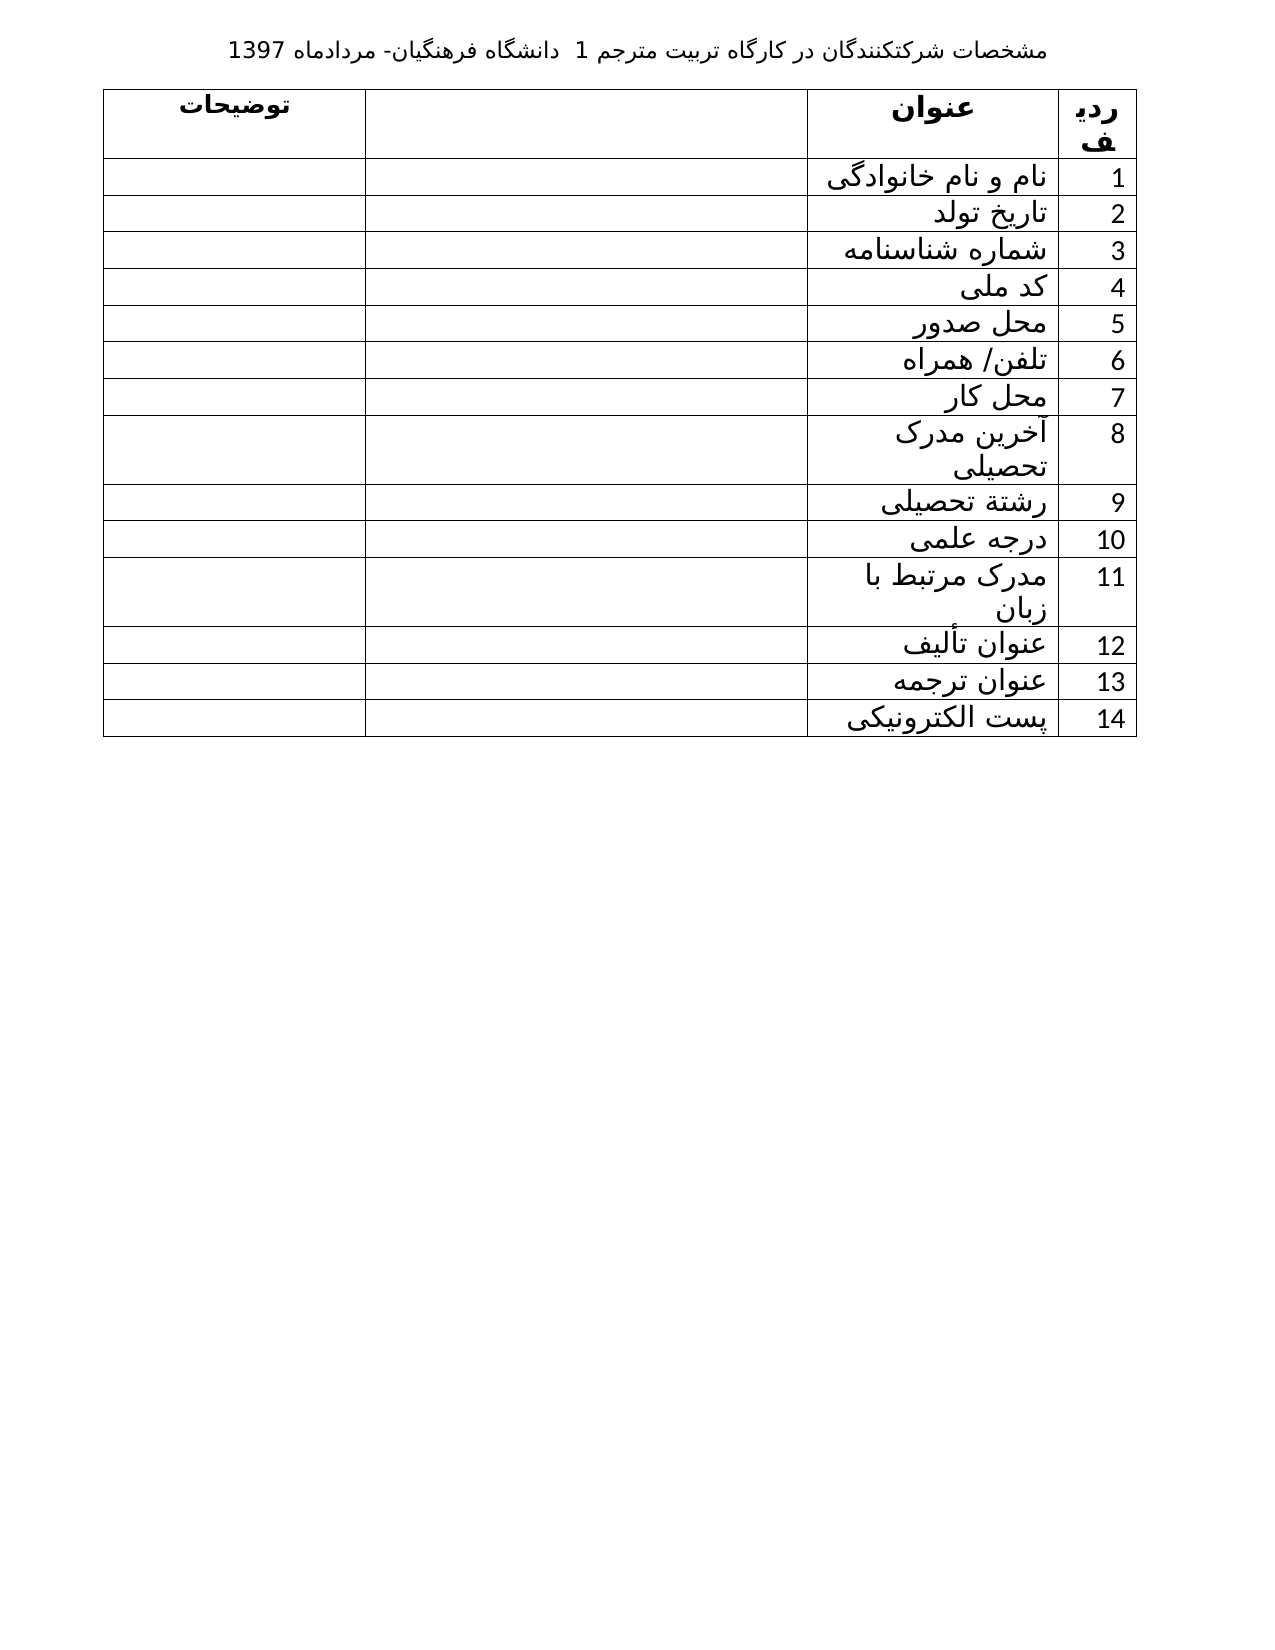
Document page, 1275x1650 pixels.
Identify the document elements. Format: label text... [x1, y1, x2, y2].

table_cell [366, 664, 807, 699]
table_cell کد ملی [808, 269, 1058, 304]
table_header [366, 90, 807, 158]
table_cell [104, 306, 365, 341]
table_cell [366, 485, 807, 520]
table_cell [104, 558, 365, 626]
table_cell [104, 379, 365, 414]
table_cell [104, 664, 365, 699]
table_cell محل کار [808, 379, 1058, 414]
table_cell 5 [1059, 306, 1136, 341]
table_cell 12 [1059, 627, 1136, 662]
table_cell پست الکترونیکی [808, 700, 1058, 736]
table_cell 3 [1059, 232, 1136, 268]
table_cell رشتة تحصیلی [808, 485, 1058, 520]
table_cell 7 [1059, 379, 1136, 414]
table_cell [366, 159, 807, 194]
table_cell تاریخ تولد [808, 196, 1058, 231]
table_cell 4 [1059, 269, 1136, 304]
table_cell 14 [1059, 700, 1136, 736]
table_cell [104, 416, 365, 483]
table_cell [366, 558, 807, 626]
table_cell [104, 700, 365, 736]
text مشخصات شرکتکنندگان در کارگاه تربیت مترجم 1 دانشگاه فرهنگیان- مردادماه 1397 [150, 37, 1125, 64]
table_cell عنوان تألیف [808, 627, 1058, 662]
table_cell تلفن/ همراه [808, 342, 1058, 378]
table_cell شماره شناسنامه [808, 232, 1058, 268]
table_cell آخرین مدرک تحصیلی [808, 416, 1058, 483]
table_cell [104, 196, 365, 231]
table_cell [366, 232, 807, 268]
table_cell 10 [1059, 521, 1136, 557]
table_cell [366, 269, 807, 304]
table_header توضیحات [104, 90, 365, 158]
table_cell 13 [1059, 664, 1136, 699]
table_cell [366, 416, 807, 483]
table_cell 1 [1059, 159, 1136, 194]
table_cell [366, 700, 807, 736]
table_cell [104, 627, 365, 662]
table_cell [366, 196, 807, 231]
table_cell نام و نام خانوادگی [808, 159, 1058, 194]
table_cell [104, 232, 365, 268]
table_cell [104, 342, 365, 378]
table_cell [366, 521, 807, 557]
table_cell 9 [1059, 485, 1136, 520]
table_cell 6 [1059, 342, 1136, 378]
table_cell مدرک مرتبط با زبان [808, 558, 1058, 626]
table_cell 8 [1059, 416, 1136, 483]
table_cell عنوان ترجمه [808, 664, 1058, 699]
table_cell محل صدور [808, 306, 1058, 341]
table_cell [104, 485, 365, 520]
table_cell درجه علمی [808, 521, 1058, 557]
table_cell 11 [1059, 558, 1136, 626]
table_header ردیف [1059, 90, 1136, 158]
table_cell [366, 627, 807, 662]
table_cell [104, 159, 365, 194]
table_header عنوان [808, 90, 1058, 158]
table_cell [366, 379, 807, 414]
table_cell [366, 306, 807, 341]
table_cell [104, 521, 365, 557]
table_cell 2 [1059, 196, 1136, 231]
table_cell [104, 269, 365, 304]
table_cell [366, 342, 807, 378]
